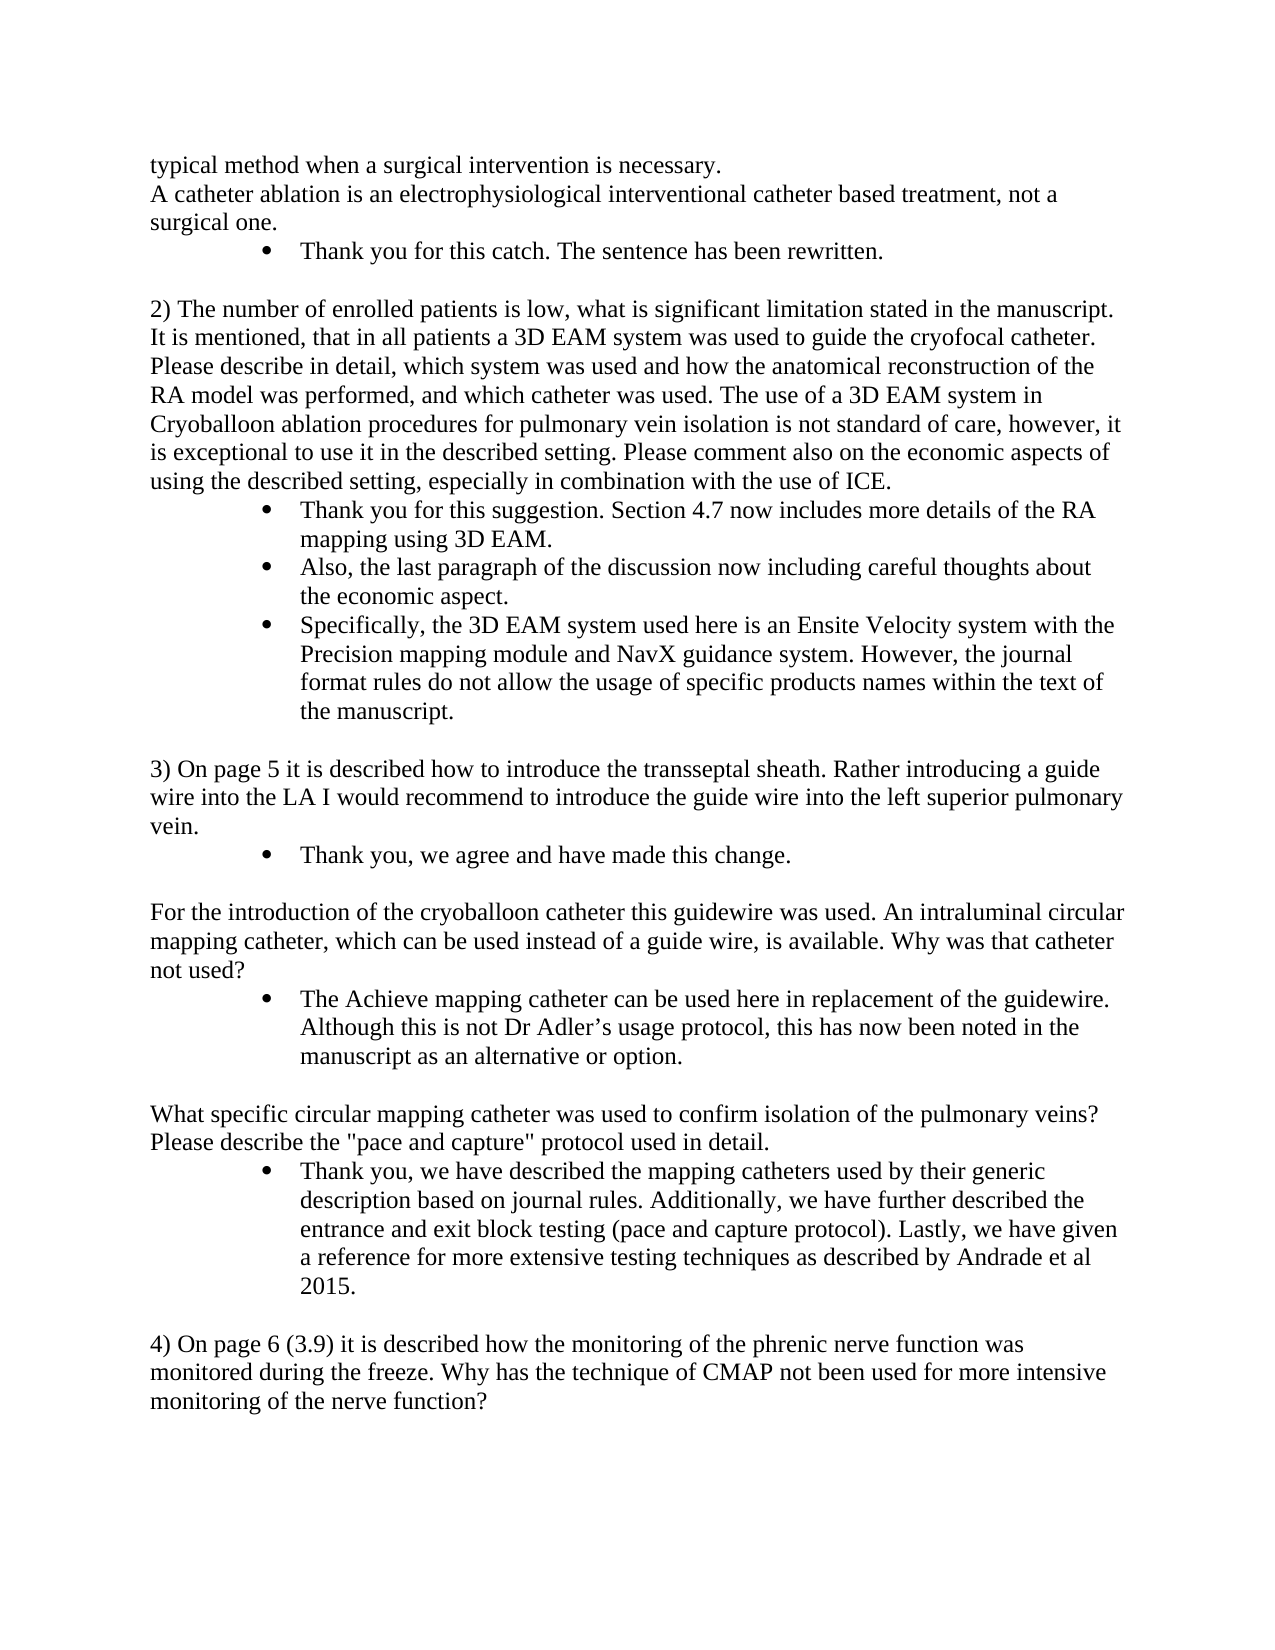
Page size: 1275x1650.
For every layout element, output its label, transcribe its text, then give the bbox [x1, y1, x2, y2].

list Thank you, we agree and have made this change. [262, 840, 1125, 869]
text 3) On page 5 it is described how to introduce the transseptal sheath. Rather introducing a guide wire into the LA I would recommend to introduce the guide wire into the left superior pulmonary vein. [150, 725, 1125, 840]
list Specifically, the 3D EAM system used here is an Ensite Velocity system with the Precision mapping module and NavX guidance system. However, the journal format rules do not allow the usage of specific products names within the text of the manuscript. [262, 610, 1125, 725]
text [150, 150, 1125, 236]
text For the introduction of the cryoballoon catheter this guidewire was used. An intraluminal circular mapping catheter, which can be used instead of a guide wire, is available. Why was that catheter not used? [150, 869, 1125, 984]
text 4) On page 6 (3.9) it is described how the monitoring of the phrenic nerve function was monitored during the freeze. Why has the technique of CMAP not been used for more intensive monitoring of the nerve function? [150, 1300, 1125, 1415]
list Thank you, we have described the mapping catheters used by their generic description based on journal rules. Additionally, we have further described the entrance and exit block testing (pace and capture protocol). Lastly, we have given a reference for more extensive testing techniques as described by Andrade et al 2015. [262, 1156, 1125, 1300]
list Also, the last paragraph of the discussion now including careful thoughts about the economic aspect. [262, 552, 1125, 610]
list Thank you for this catch. The sentence has been rewritten. [262, 236, 1125, 265]
list Thank you for this suggestion. Section 4.7 now includes more details of the RA mapping using 3D EAM. [262, 495, 1125, 552]
text 2) The number of enrolled patients is low, what is significant limitation stated in the manuscript. It is mentioned, that in all patients a 3D EAM system was used to guide the cryofocal catheter. Please describe in detail, which system was used and how the anatomical reconstruction of the RA model was performed, and which catheter was used. The use of a 3D EAM system in Cryoballoon ablation procedures for pulmonary vein isolation is not standard of care, however, it is exceptional to use it in the described setting. Please comment also on the economic aspects of using the described setting, especially in combination with the use of ICE. [150, 265, 1125, 495]
list The Achieve mapping catheter can be used here in replacement of the guidewire. Although this is not Dr Adler’s usage protocol, this has now been noted in the manuscript as an alternative or option. [262, 984, 1125, 1070]
text What specific circular mapping catheter was used to confirm isolation of the pulmonary veins? Please describe the "pace and capture" protocol used in detail. [150, 1099, 1125, 1156]
